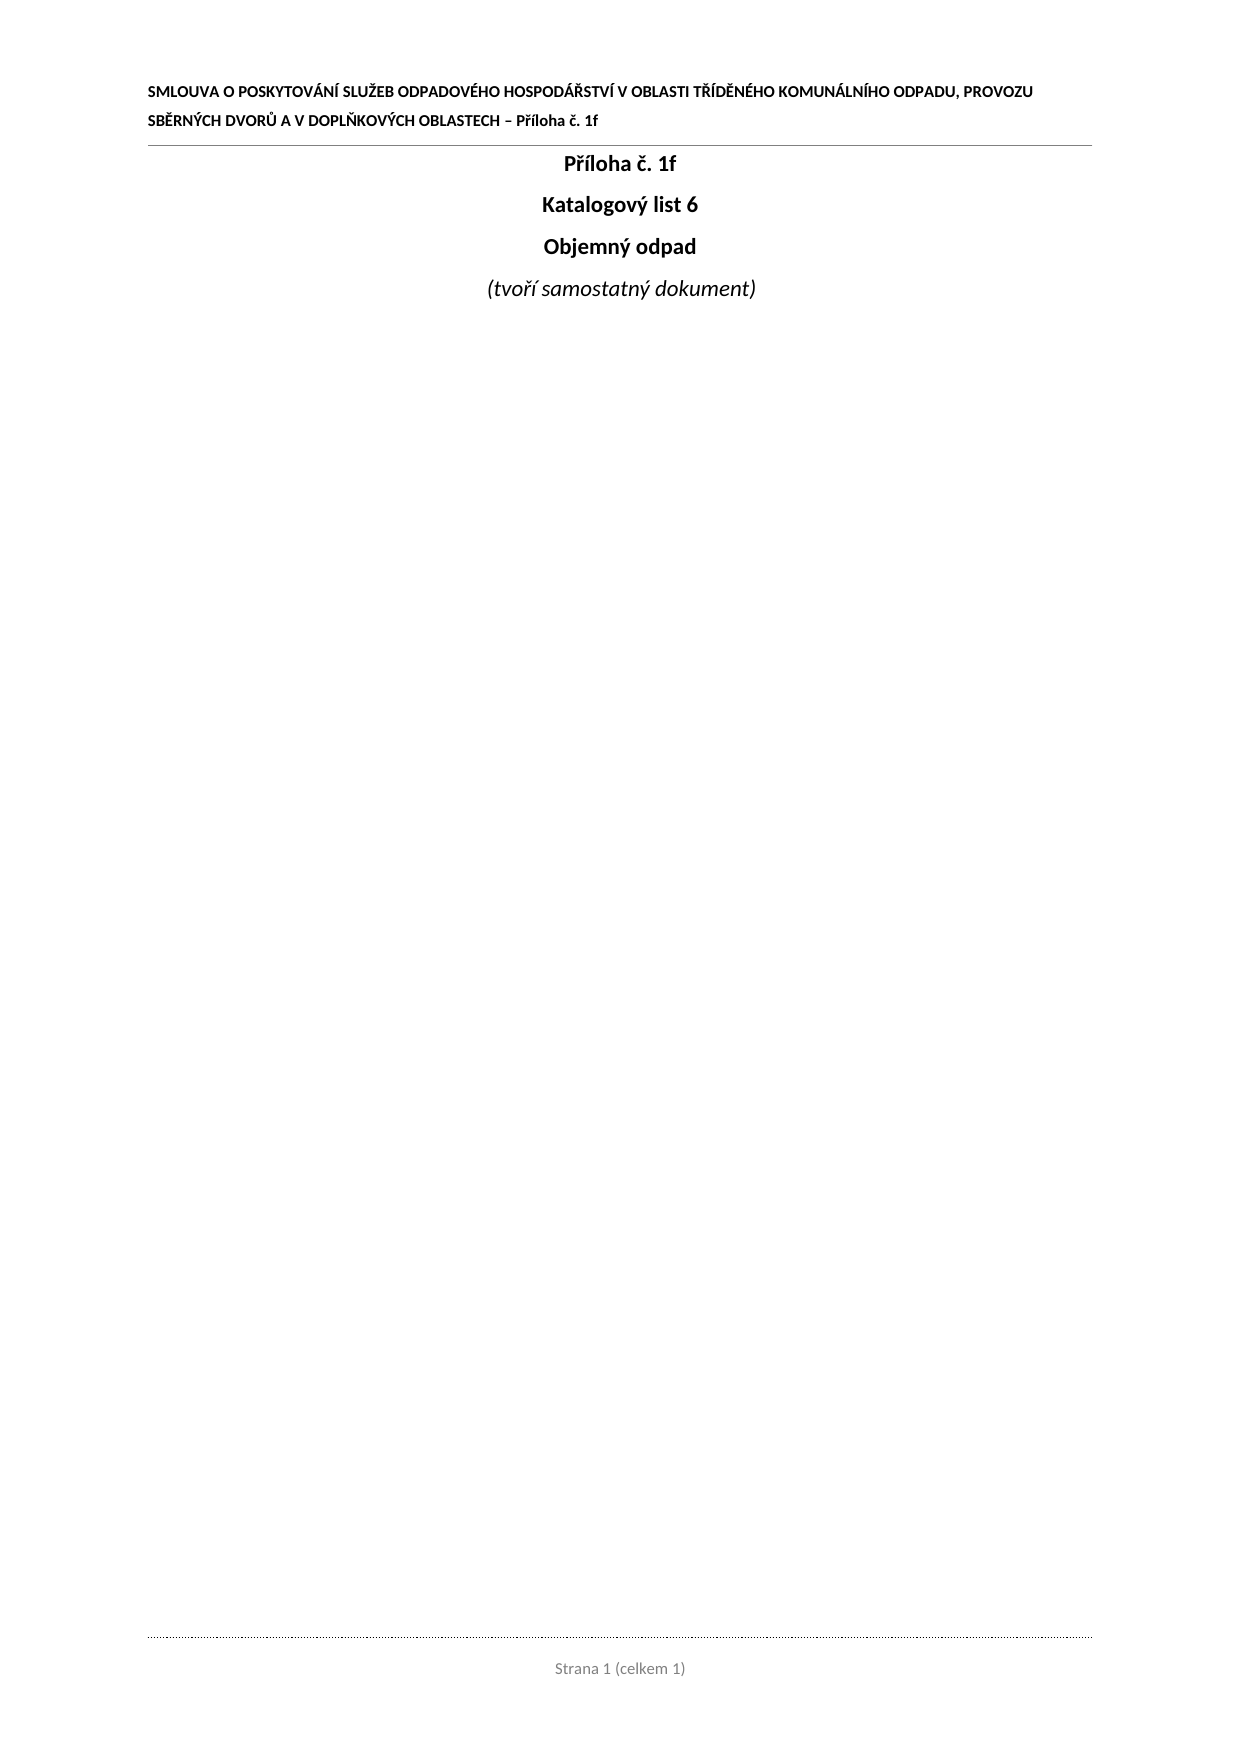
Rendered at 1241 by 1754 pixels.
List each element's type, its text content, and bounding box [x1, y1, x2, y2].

text Příloha č. 1f [148, 148, 1092, 177]
text Katalogový list 6 [148, 189, 1092, 218]
text (tvoří samostatný dokument) [148, 273, 1092, 302]
text Objemný odpad [148, 231, 1092, 260]
